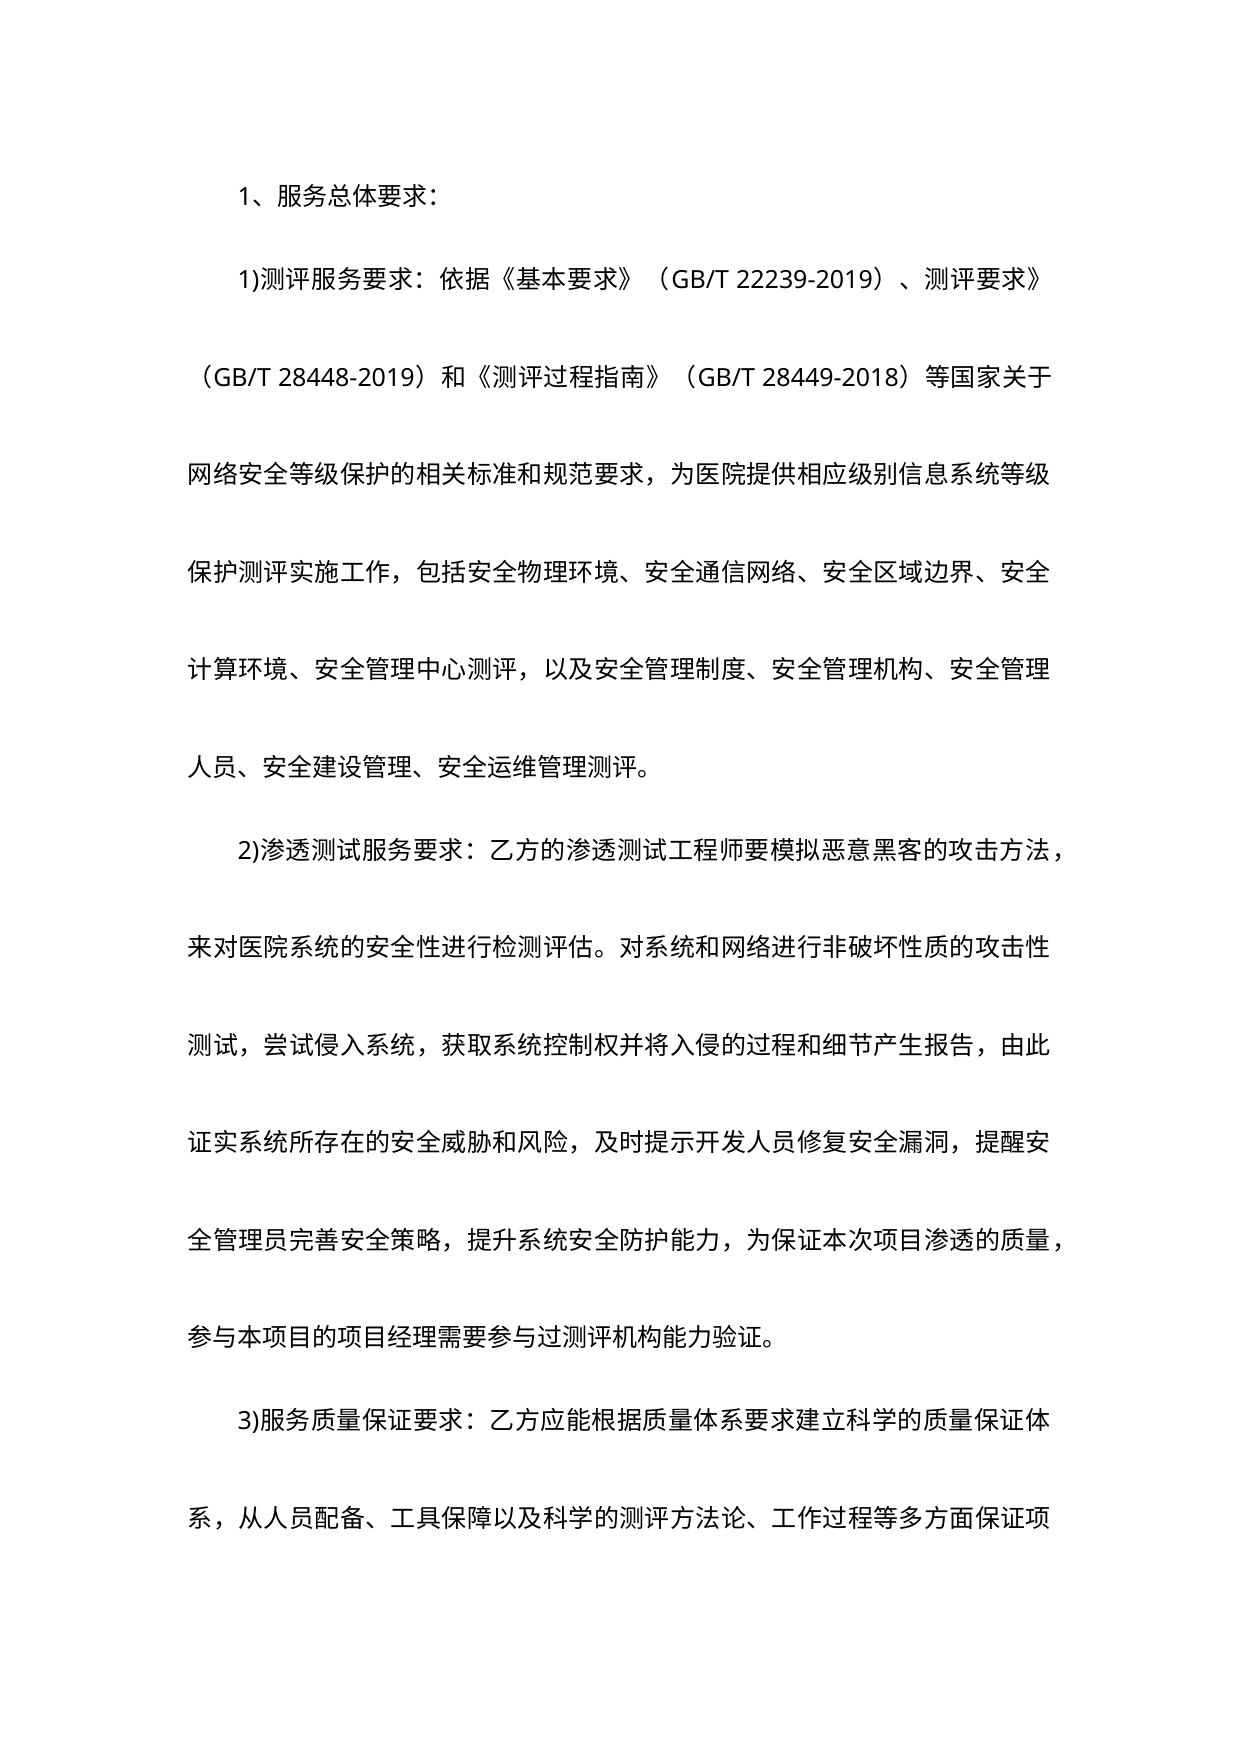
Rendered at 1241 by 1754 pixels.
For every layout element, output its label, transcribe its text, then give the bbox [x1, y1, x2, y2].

text 2)渗透测试服务要求：乙方的渗透测试工程师要模拟恶意黑客的攻击方法，来对医院系统的安全性进行检测评估。对系统和网络进行非破坏性质的攻击性测试，尝试侵入系统，获取系统控制权并将入侵的过程和细节产生报告，由此证实系统所存在的安全威胁和风险，及时提示开发人员修复安全漏洞，提醒安全管理员完善安全策略，提升系统安全防护能力，为保证本次项目渗透的质量，参与本项目的项目经理需要参与过测评机构能力验证。 [187, 816, 1053, 1368]
text 1、服务总体要求： [187, 162, 1053, 227]
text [187, 1386, 1053, 1549]
text 1)测评服务要求：依据《基本要求》（GB/T 22239-2019）、测评要求》（GB/T 28448-2019）和《测评过程指南》（GB/T 28449-2018）等国家关于网络安全等级保护的相关标准和规范要求，为医院提供相应级别信息系统等级保护测评实施工作，包括安全物理环境、安全通信网络、安全区域边界、安全计算环境、安全管理中心测评，以及安全管理制度、安全管理机构、安全管理人员、安全建设管理、安全运维管理测评。 [187, 245, 1053, 798]
